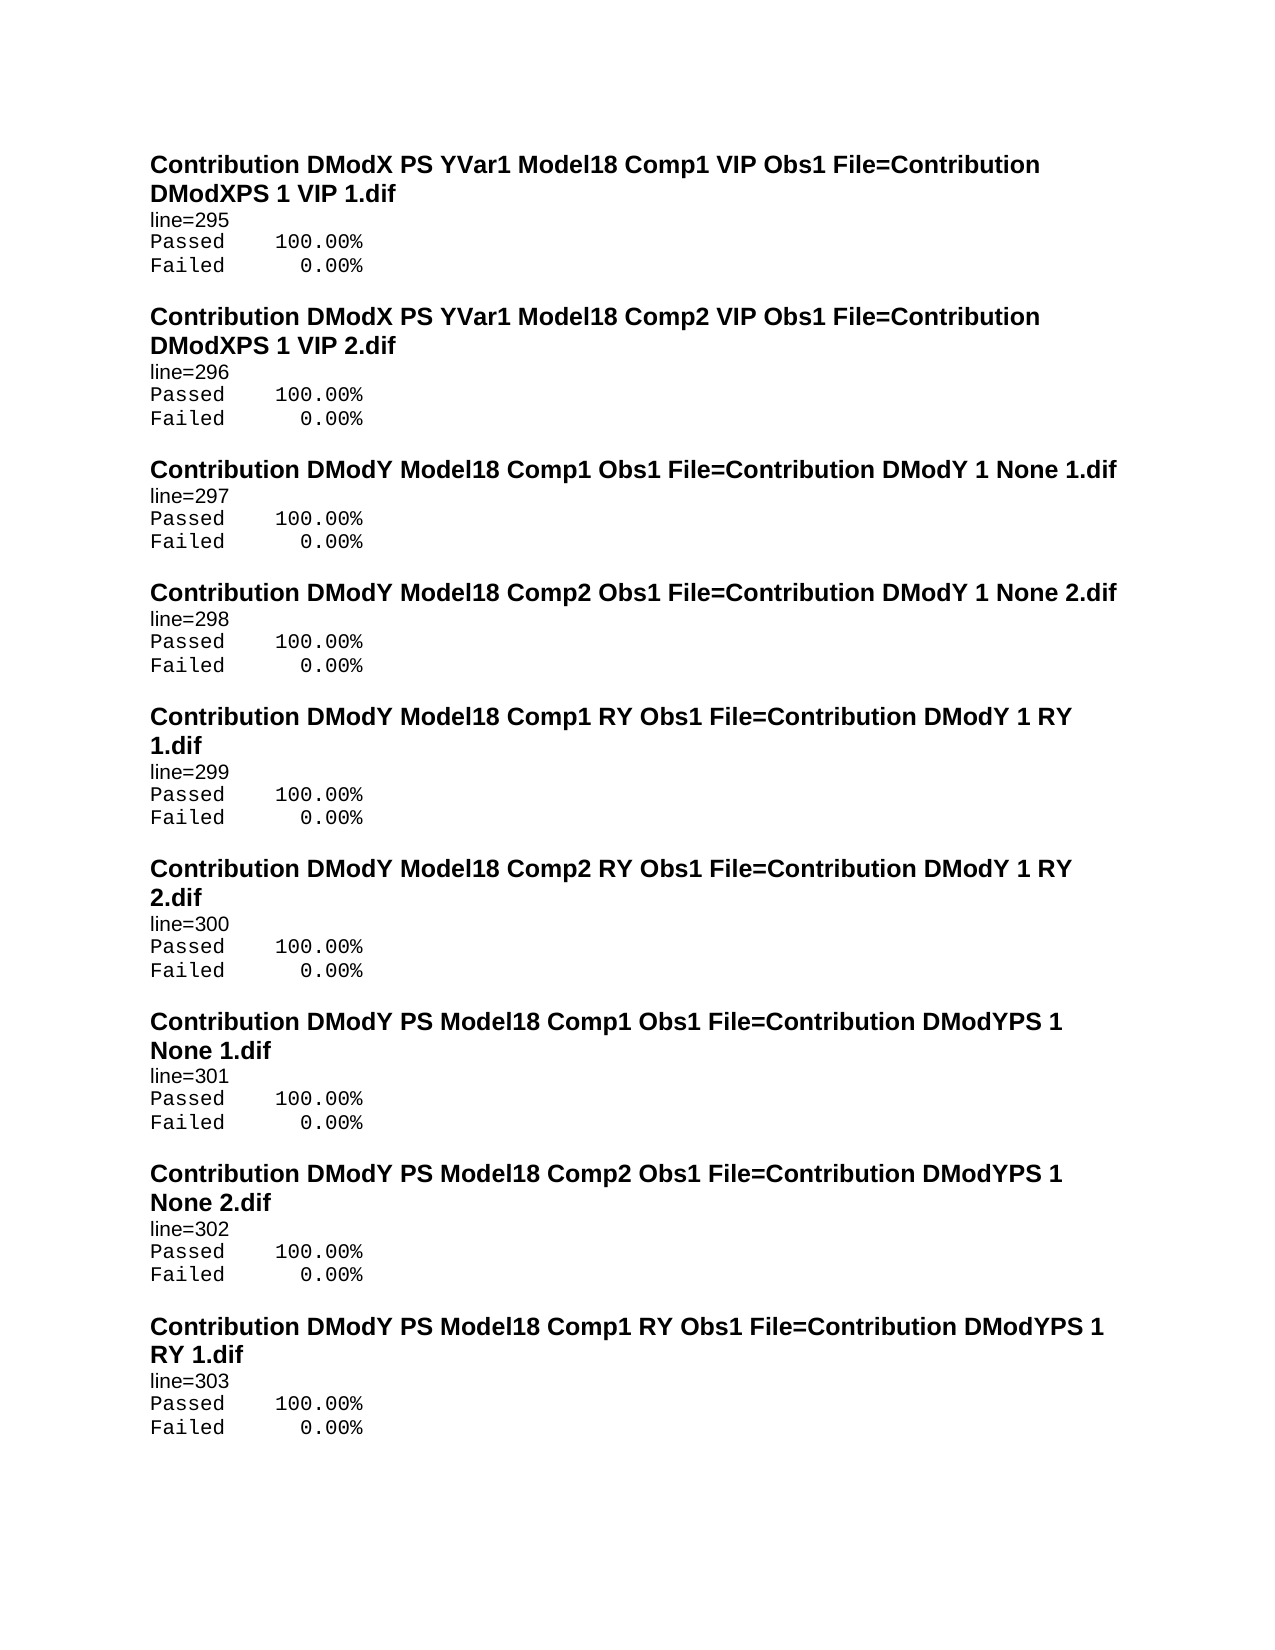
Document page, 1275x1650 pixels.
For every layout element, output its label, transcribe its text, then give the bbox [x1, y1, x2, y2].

text line=297 [150, 483, 1125, 507]
text Contribution DModY PS Model18 Comp1 Obs1 File=Contribution DModYPS 1 None 1.dif [150, 1007, 1125, 1064]
text Failed 0.00% [150, 1264, 1125, 1288]
text Failed 0.00% [150, 655, 1125, 678]
text Failed 0.00% [150, 255, 1125, 279]
text Contribution DModY PS Model18 Comp1 RY Obs1 File=Contribution DModYPS 1 RY 1.dif [150, 1312, 1125, 1369]
text Passed 100.00% [150, 783, 1125, 807]
text Passed 100.00% [150, 1393, 1125, 1417]
text Passed 100.00% [150, 1241, 1125, 1264]
text Passed 100.00% [150, 384, 1125, 407]
text Passed 100.00% [150, 1088, 1125, 1112]
text Passed 100.00% [150, 507, 1125, 531]
text Contribution DModY Model18 Comp1 Obs1 File=Contribution DModY 1 None 1.dif [150, 455, 1125, 483]
text Failed 0.00% [150, 1112, 1125, 1136]
text line=303 [150, 1369, 1125, 1393]
text Contribution DModY Model18 Comp2 Obs1 File=Contribution DModY 1 None 2.dif [150, 578, 1125, 607]
text Failed 0.00% [150, 807, 1125, 831]
text Failed 0.00% [150, 407, 1125, 431]
text line=298 [150, 607, 1125, 631]
text Failed 0.00% [150, 531, 1125, 555]
text line=300 [150, 912, 1125, 936]
text Contribution DModY Model18 Comp1 RY Obs1 File=Contribution DModY 1 RY 1.dif [150, 702, 1125, 759]
text Contribution DModX PS YVar1 Model18 Comp2 VIP Obs1 File=Contribution DModXPS 1 VIP 2.dif [150, 302, 1125, 360]
text Passed 100.00% [150, 936, 1125, 959]
text line=302 [150, 1217, 1125, 1241]
text line=295 [150, 207, 1125, 231]
text Contribution DModY Model18 Comp2 RY Obs1 File=Contribution DModY 1 RY 2.dif [150, 854, 1125, 912]
text Passed 100.00% [150, 231, 1125, 255]
text Passed 100.00% [150, 631, 1125, 655]
text Failed 0.00% [150, 1417, 1125, 1440]
text line=301 [150, 1064, 1125, 1088]
text line=299 [150, 759, 1125, 783]
text Contribution DModY PS Model18 Comp2 Obs1 File=Contribution DModYPS 1 None 2.dif [150, 1159, 1125, 1217]
text Contribution DModX PS YVar1 Model18 Comp1 VIP Obs1 File=Contribution DModXPS 1 VIP 1.dif [150, 150, 1125, 207]
text line=296 [150, 360, 1125, 384]
text Failed 0.00% [150, 959, 1125, 983]
